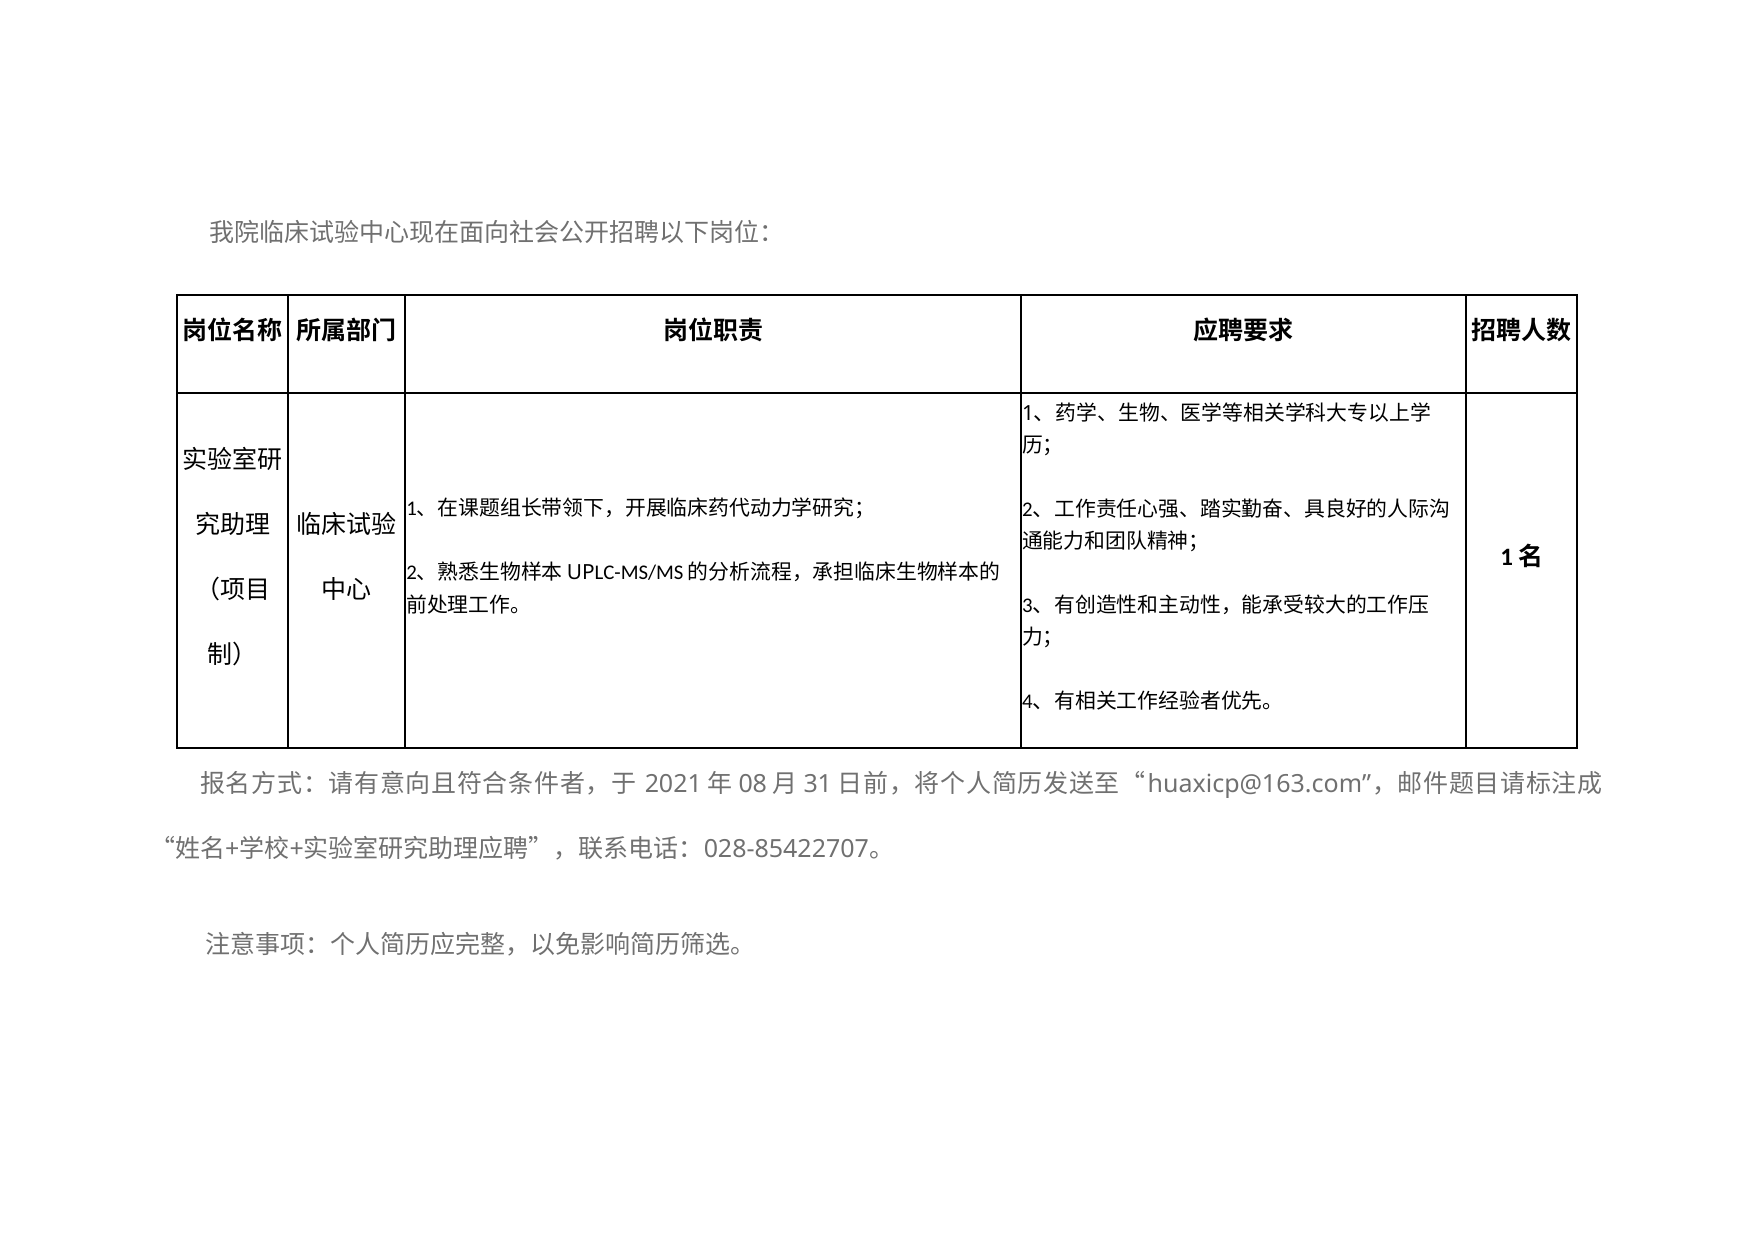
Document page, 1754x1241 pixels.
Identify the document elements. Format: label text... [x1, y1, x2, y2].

text 注意事项：个人简历应完整，以免影响简历筛选。 [150, 910, 1604, 975]
table_header 所属部门 [289, 296, 404, 392]
table_cell 1、在课题组长带领下，开展临床药代动力学研究； 2、熟悉生物样本UPLC-MS/MS的分析流程，承担临床生物样本的前处理工作。 [406, 394, 1020, 747]
table_cell 1名 [1467, 394, 1576, 747]
text 报名方式：请有意向且符合条件者，于 2021年08月31日前，将个人简历发送至“huaxicp@163.com”，邮件题目请标注成“姓名+学校+实验室研究助理应聘”，联系电话：028-85422707。 [150, 749, 1604, 879]
table_cell 1、药学、生物、医学等相关学科大专以上学历； 2、工作责任心强、踏实勤奋、具良好的人际沟通能力和团队精神； 3、有创造性和主动性，能承受较大的工作压力； 4、有相关工作经验者优先。 [1022, 394, 1465, 747]
table_header 岗位名称 [178, 296, 287, 392]
table_header 岗位职责 [406, 296, 1020, 392]
table_cell 实验室研究助理（项目制） [178, 394, 287, 747]
table_cell 临床试验中心 [289, 394, 404, 747]
table_header 应聘要求 [1022, 296, 1465, 392]
table_header 招聘人数 [1467, 296, 1576, 392]
text 我院临床试验中心现在面向社会公开招聘以下岗位： [150, 198, 1604, 263]
